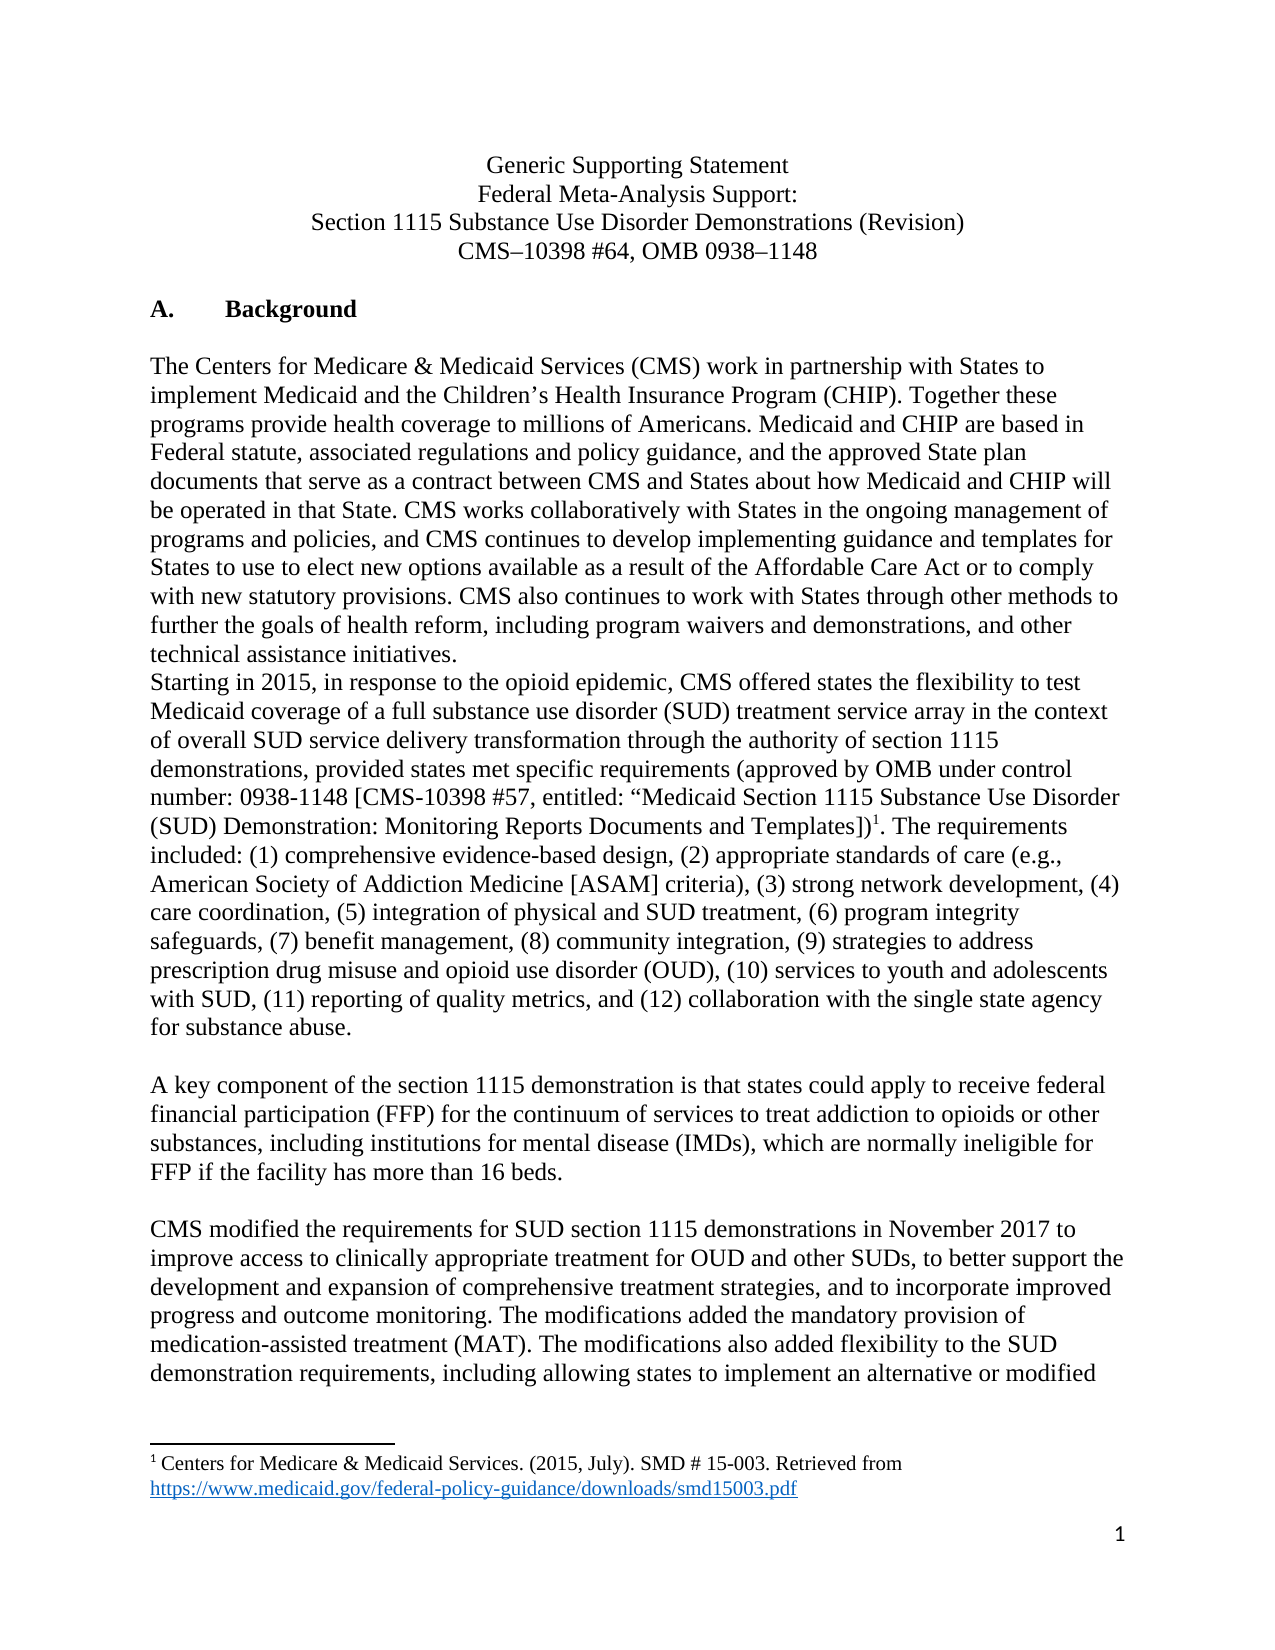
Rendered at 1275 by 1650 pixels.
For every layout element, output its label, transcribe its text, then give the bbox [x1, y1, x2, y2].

text Section 1115 Substance Use Disorder Demonstrations (Revision) [150, 207, 1125, 236]
text Federal Meta-Analysis Support: [150, 179, 1125, 207]
text The Centers for Medicare & Medicaid Services (CMS) work in partnership with States to implement Medicaid and the Children’s Health Insurance Program (CHIP). Together these programs provide health coverage to millions of Americans. Medicaid and CHIP are based in Federal statute, associated regulations and policy guidance, and the approved State plan documents that serve as a contract between CMS and States about how Medicaid and CHIP will be operated in that State. CMS works collaboratively with States in the ongoing management of programs and policies, and CMS continues to develop implementing guidance and templates for States to use to elect new options available as a result of the Affordable Care Act or to comply with new statutory provisions. CMS also continues to work with States through other methods to further the goals of health reform, including program waivers and demonstrations, and other technical assistance initiatives. [150, 351, 1125, 667]
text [150, 1214, 1125, 1387]
list Background [150, 294, 1125, 322]
text A key component of the section 1115 demonstration is that states could apply to receive federal financial participation (FFP) for the continuum of services to treat addiction to opioids or other substances, including institutions for mental disease (IMDs), which are normally ineligible for FFP if the facility has more than 16 beds. [150, 1070, 1125, 1185]
text Starting in 2015, in response to the opioid epidemic, CMS offered states the flexibility to test Medicaid coverage of a full substance use disorder (SUD) treatment service array in the context of overall SUD service delivery transformation through the authority of section 1115 demonstrations, provided states met specific requirements (approved by OMB under control number: 0938-1148 [CMS-10398 #57, entitled: “Medicaid Section 1115 Substance Use Disorder (SUD) Demonstration: Monitoring Reports Documents and Templates]). The requirements included: (1) comprehensive evidence-based design, (2) appropriate standards of care (e.g., American Society of Addiction Medicine [ASAM] criteria), (3) strong network development, (4) care coordination, (5) integration of physical and SUD treatment, (6) program integrity safeguards, (7) benefit management, (8) community integration, (9) strategies to address prescription drug misuse and opioid use disorder (OUD), (10) services to youth and adolescents with SUD, (11) reporting of quality metrics, and (12) collaboration with the single state agency for substance abuse. [150, 667, 1125, 1041]
text CMS–10398 #64, OMB 0938–1148 [150, 236, 1125, 265]
text Generic Supporting Statement [150, 150, 1125, 179]
